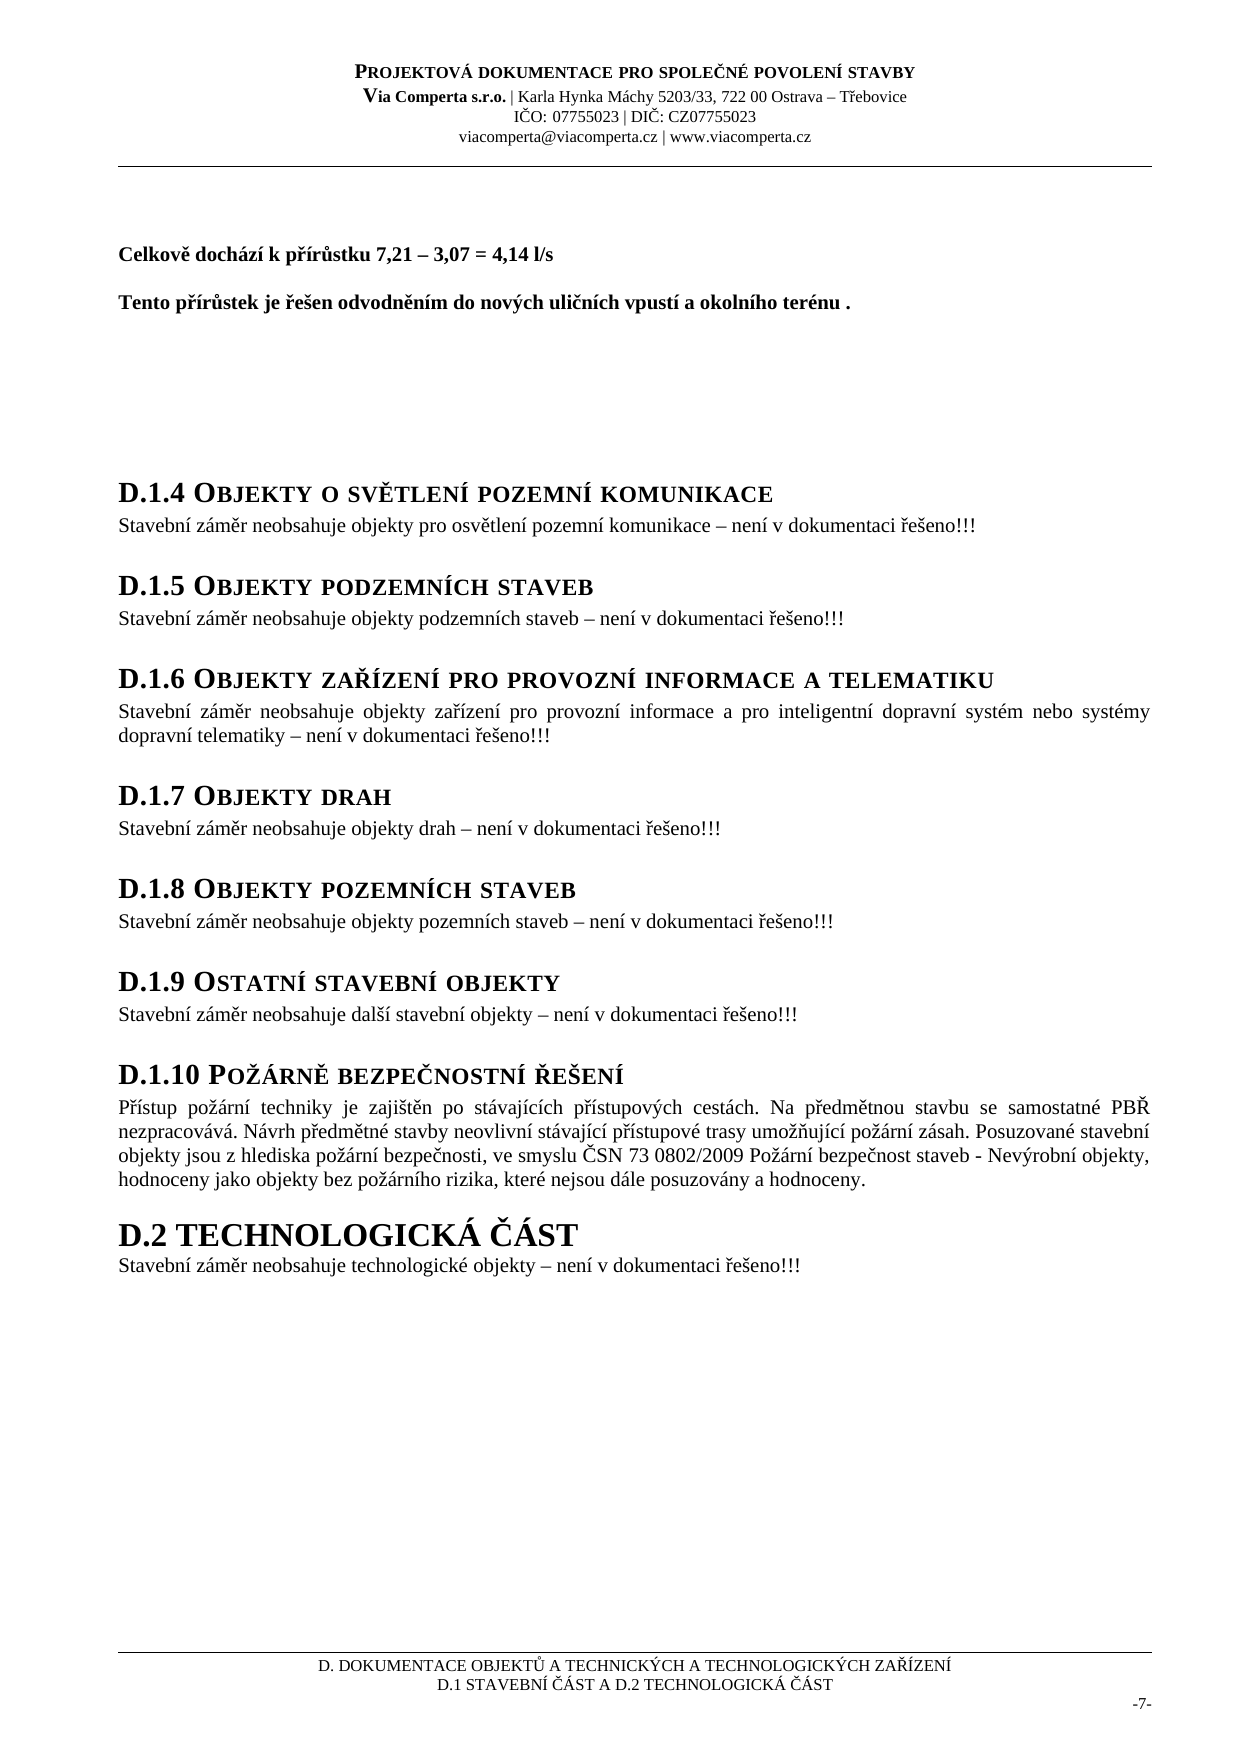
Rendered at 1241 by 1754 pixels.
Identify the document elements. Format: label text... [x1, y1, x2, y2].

text D.2 TECHNOLOGICKÁ ČÁST [118, 1215, 1152, 1253]
text Stavební záměr neobsahuje další stavební objekty – není v dokumentaci řešeno!!! [118, 1002, 1152, 1026]
text Stavební záměr neobsahuje technologické objekty – není v dokumentaci řešeno!!! [118, 1253, 1152, 1277]
text Stavební záměr neobsahuje objekty pozemních staveb – není v dokumentaci řešeno!!! [118, 909, 1152, 933]
subtitle D.1.7 Objekty drah [118, 778, 1152, 811]
subtitle D.1.5 Objekty podzemních staveb [118, 568, 1152, 601]
text Stavební záměr neobsahuje objekty zařízení pro provozní informace a pro inteligentní dopravní systém nebo systémy dopravní telematiky – není v dokumentaci řešeno!!! [118, 698, 1152, 747]
text Přístup požární techniky je zajištěn po stávajících přístupových cestách. Na předmětnou stavbu se samostatné PBŘ nezpracovává. Návrh předmětné stavby neovlivní stávající přístupové trasy umožňující požární zásah. Posuzované stavební objekty jsou z hlediska požární bezpečnosti, ve smyslu ČSN 73 0802/2009 Požární bezpečnost staveb - Nevýrobní objekty, hodnoceny jako objekty bez požárního rizika, které nejsou dále posuzovány a hodnoceny. [118, 1095, 1152, 1191]
subtitle Tento přírůstek je řešen odvodněním do nových uličních vpustí a okolního terénu . [118, 290, 1152, 314]
subtitle D.1.9 Ostatní stavební objekty [118, 964, 1152, 997]
text Stavební záměr neobsahuje objekty podzemních staveb – není v dokumentaci řešeno!!! [118, 606, 1152, 629]
subtitle D.1.8 Objekty pozemních staveb [118, 871, 1152, 904]
subtitle D.1.6 Objekty zařízení pro provozní informace a telematiku [118, 661, 1152, 694]
text Stavební záměr neobsahuje objekty drah – není v dokumentaci řešeno!!! [118, 816, 1152, 840]
subtitle D.1.4 Objekty o světlení pozemní komunikace [118, 475, 1152, 508]
text Stavební záměr neobsahuje objekty pro osvětlení pozemní komunikace – není v dokumentaci řešeno!!! [118, 512, 1152, 537]
subtitle Celkově dochází k přírůstku 7,21 – 3,07 = 4,14 l/s [118, 242, 1152, 266]
subtitle D.1.10 Požárně bezpečnostní řešení [118, 1057, 1152, 1091]
